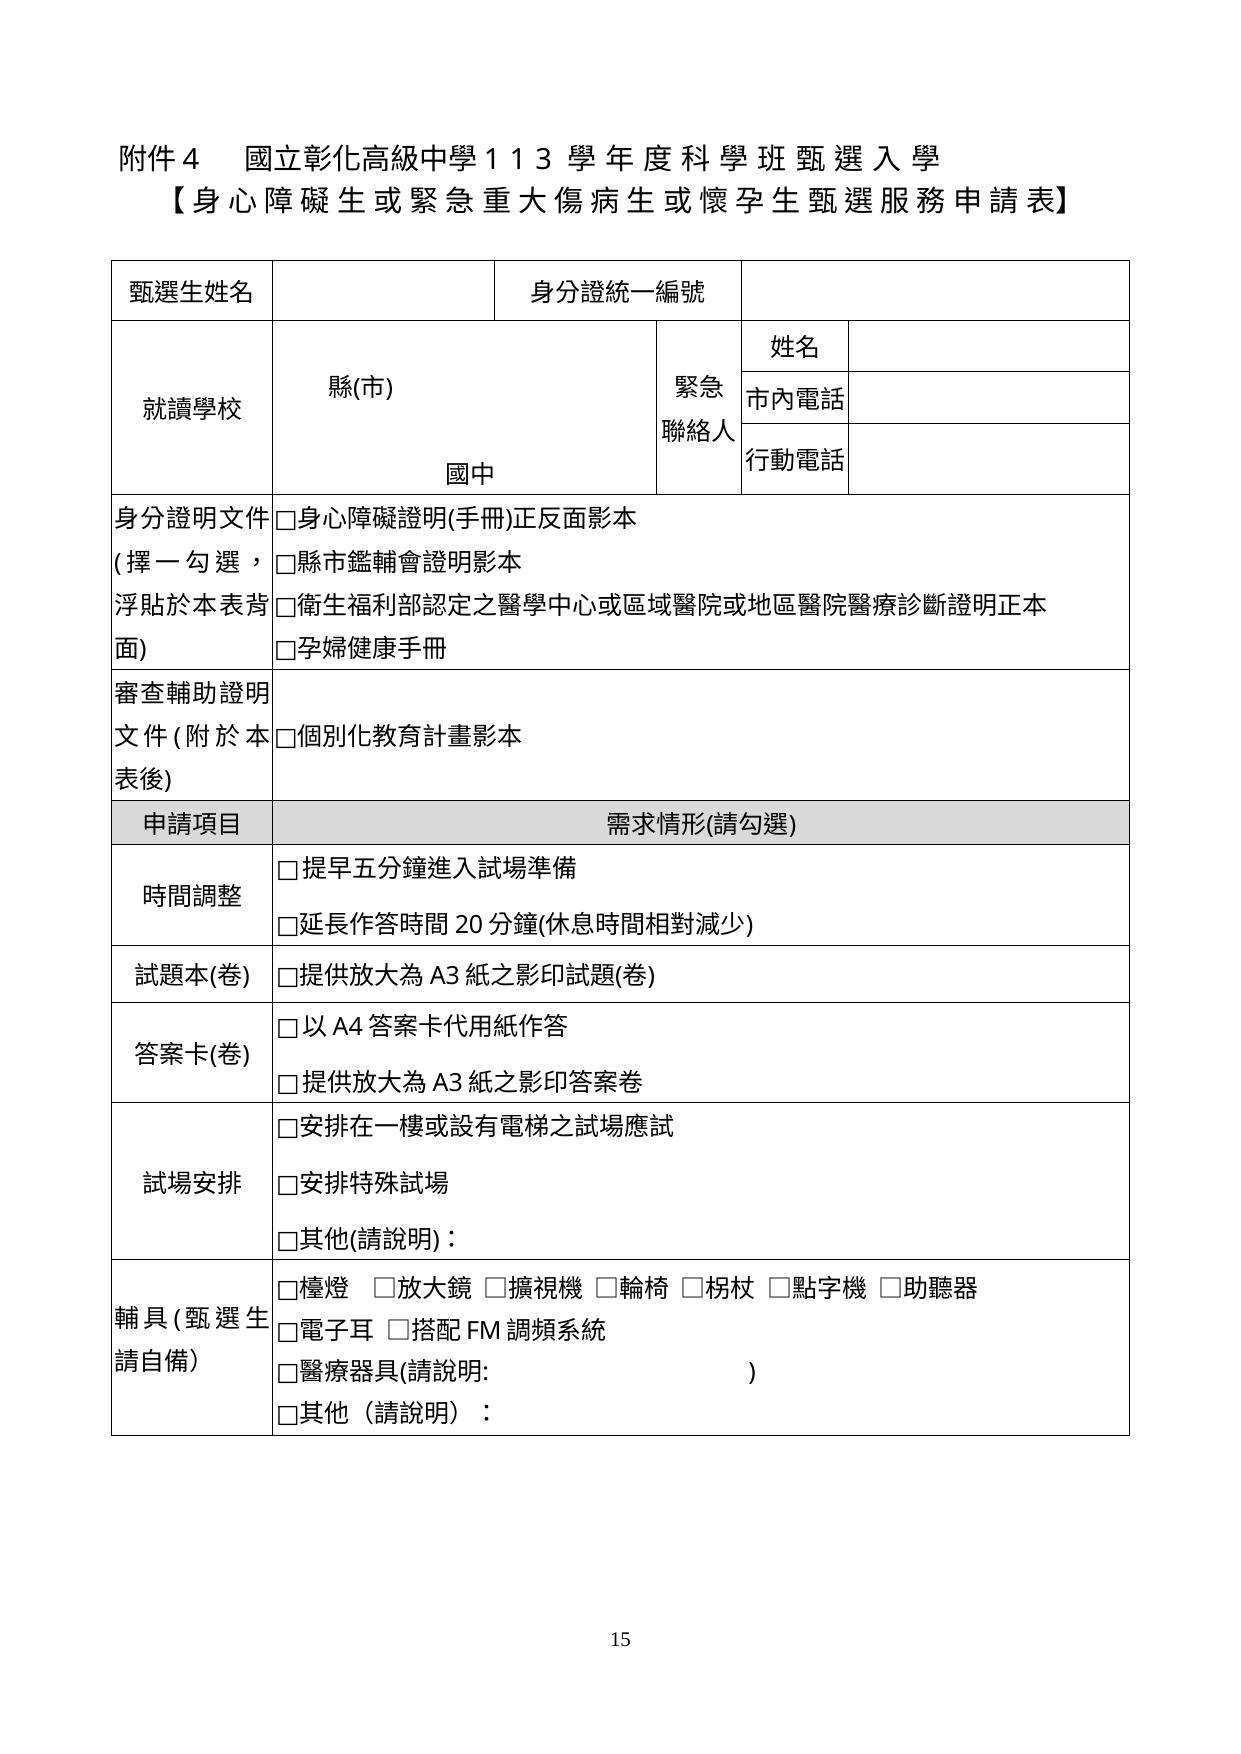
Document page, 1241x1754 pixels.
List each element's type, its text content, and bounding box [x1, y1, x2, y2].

table_cell □提供放大為A3紙之影印試題(卷) [273, 946, 1129, 1002]
table_cell 市內電話 [742, 372, 848, 423]
table_cell 輔具(甄選生請自備） [112, 1260, 272, 1435]
table_cell 審查輔助證明文件(附於本表後) [112, 670, 272, 800]
table_cell 縣(市) 國中 [273, 321, 656, 494]
table_cell 試場安排 [112, 1103, 272, 1259]
table_cell 緊急 聯絡人 [657, 321, 741, 494]
table_header 甄選生姓名 [112, 261, 272, 320]
table_cell 身分證明文件(擇一勾選，浮貼於本表背面) [112, 495, 272, 669]
text 【身心障礙生或緊急重大傷病生或懷孕生甄選服務申請表】 [118, 178, 1122, 220]
table_header 身分證統一編號 [495, 261, 741, 320]
table_cell [849, 372, 1129, 423]
table_cell □個別化教育計畫影本 [273, 670, 1129, 800]
table_cell 需求情形(請勾選) [273, 801, 1129, 844]
table_cell □檯燈 □放大鏡 □擴視機 □輪椅 □柺杖 □點字機 □助聽器 □電子耳 □搭配FM調頻系統 □醫療器具(請說明: ) □其他（請說明）： [273, 1260, 1129, 1435]
table_header [273, 261, 494, 320]
table_cell [849, 321, 1129, 371]
table_cell 申請項目 [112, 801, 272, 844]
table_cell 時間調整 [112, 845, 272, 945]
text 附件4 國立彰化高級中學113學年度科學班甄選入學 [118, 136, 1122, 178]
table_cell □安排在一樓或設有電梯之試場應試 □安排特殊試場 □其他(請說明)： [273, 1103, 1129, 1259]
table_cell 行動電話 [742, 424, 848, 494]
table_header [742, 261, 1129, 320]
table_cell [849, 424, 1129, 494]
table_cell 試題本(卷) [112, 946, 272, 1002]
table_cell □身心障礙證明(手冊)正反面影本 □縣市鑑輔會證明影本 □衛生福利部認定之醫學中心或區域醫院或地區醫院醫療診斷證明正本 □孕婦健康手冊 [273, 495, 1129, 669]
table_cell 以A4答案卡代用紙作答 提供放大為A3紙之影印答案卷 [273, 1003, 1129, 1102]
table_cell 就讀學校 [112, 321, 272, 494]
table_cell 提早五分鐘進入試場準備 □延長作答時間20分鐘(休息時間相對減少) [273, 845, 1129, 945]
table_cell 姓名 [742, 321, 848, 371]
table_cell 答案卡(卷) [112, 1003, 272, 1102]
